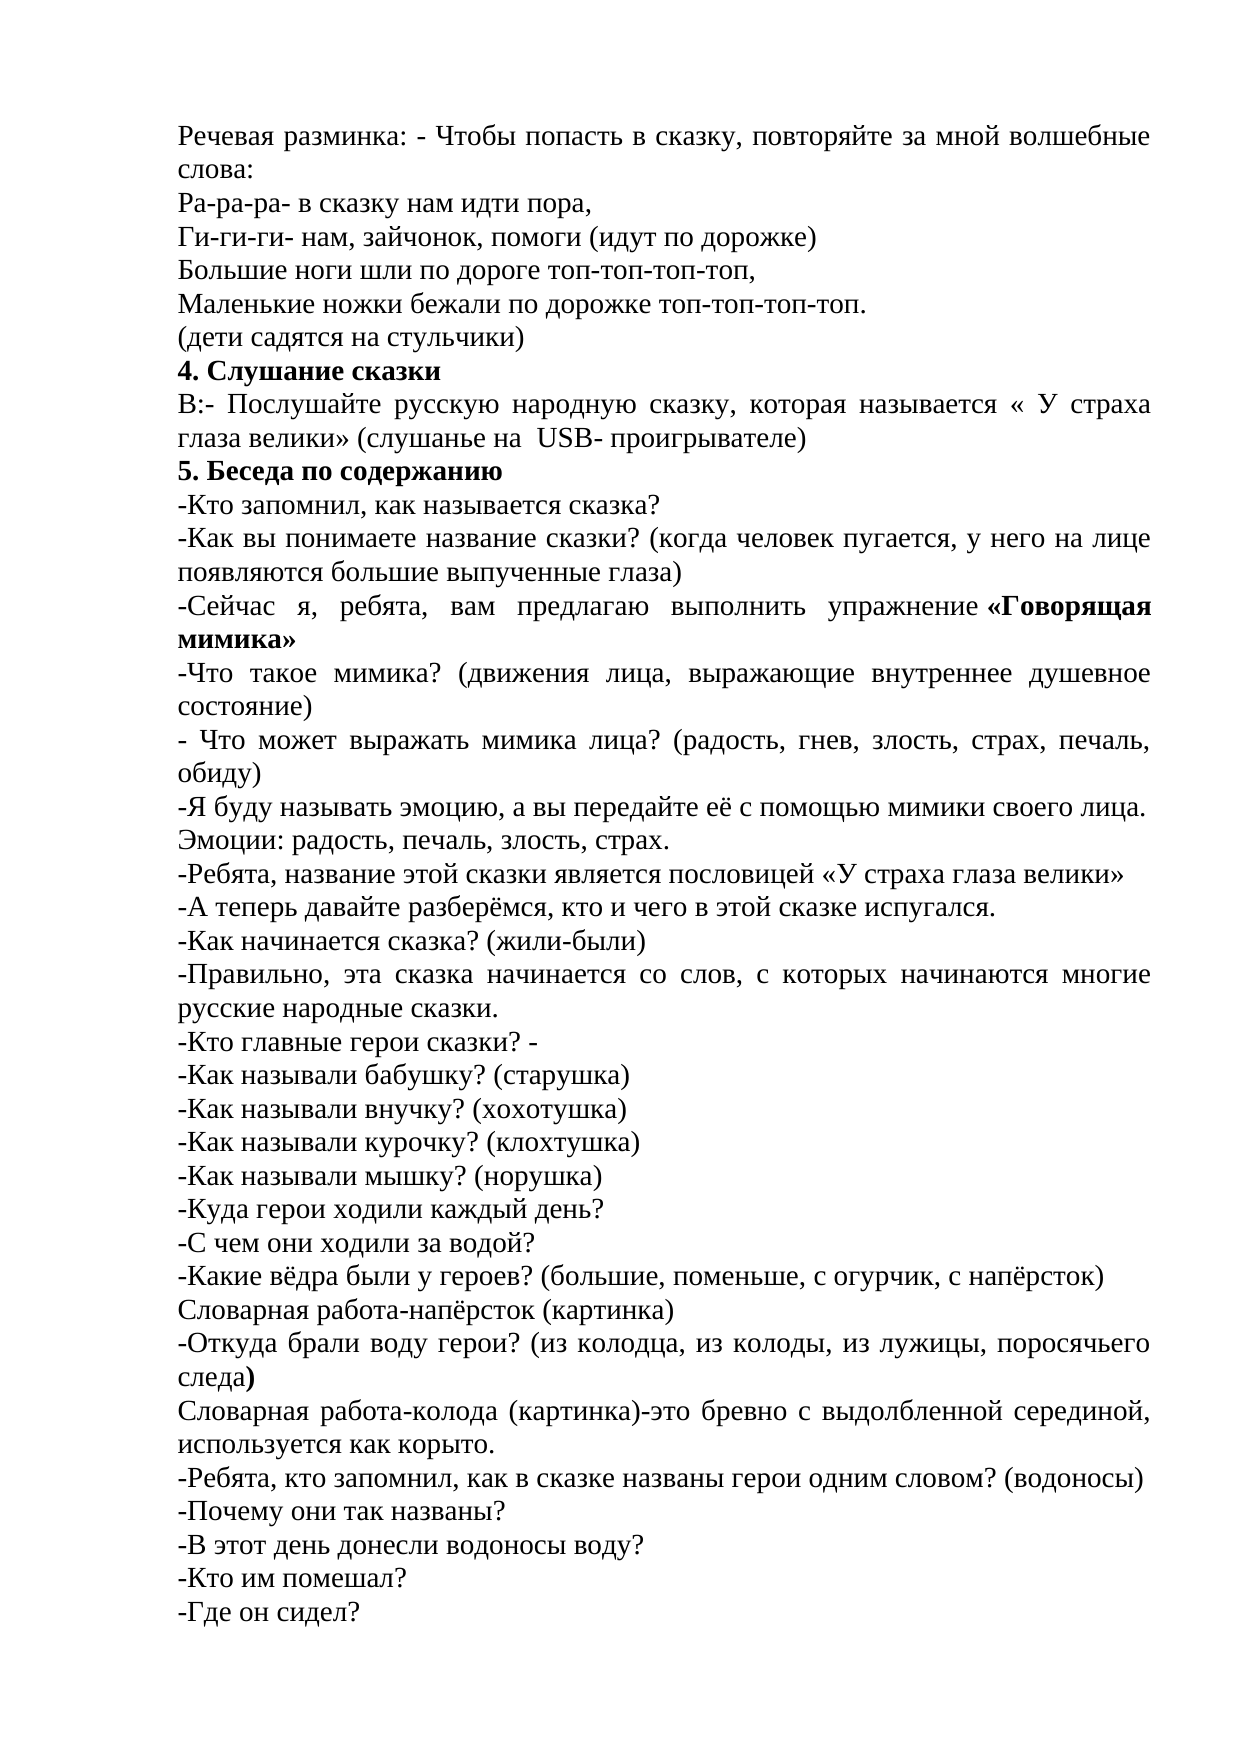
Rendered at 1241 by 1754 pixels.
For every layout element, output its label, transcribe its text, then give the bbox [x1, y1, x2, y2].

text -Правильно, эта сказка начинается со слов, с которых начинаются многие русские народные сказки. [177, 957, 1152, 1024]
text -В этот день донесли водоносы воду? [177, 1527, 1152, 1560]
text -Где он сидел? [177, 1594, 1152, 1627]
text Эмоции: радость, печаль, злость, страх. [177, 822, 1152, 856]
text -Как называли мышку? (норушка) [177, 1158, 1152, 1191]
text 4. Слушание сказки [177, 353, 1152, 386]
text -Как называли бабушку? (старушка) [177, 1057, 1152, 1091]
text -Какие вёдра были у героев? (большие, поменьше, с огурчик, с напёрсток) [177, 1258, 1152, 1292]
text -Кто им помешал? [177, 1560, 1152, 1594]
text В:- Послушайте русскую народную сказку, которая называется « У страха глаза велики» (слушанье на USB- проигрывателе) [177, 386, 1152, 453]
text -Как вы понимаете название сказки? (когда человек пугается, у него на лице появляются большие выпученные глаза) [177, 521, 1152, 588]
text -А теперь давайте разберёмся, кто и чего в этой сказке испугался. [177, 889, 1152, 923]
text Большие ноги шли по дороге топ-топ-топ-топ, [177, 252, 1152, 286]
text -Почему они так названы? [177, 1493, 1152, 1527]
text 5. Беседа по содержанию [177, 453, 1152, 487]
text - Что может выражать мимика лица? (радость, гнев, злость, страх, печаль, обиду) [177, 722, 1152, 789]
text Маленькие ножки бежали по дорожке топ-топ-топ-топ. [177, 286, 1152, 319]
text -Ребята, кто запомнил, как в сказке названы герои одним словом? (водоносы) [177, 1460, 1152, 1493]
text (дети садятся на стульчики) [177, 319, 1152, 353]
text -С чем они ходили за водой? [177, 1225, 1152, 1258]
text -Ребята, название этой сказки является пословицей «У страха глаза велики» [177, 856, 1152, 889]
text -Кто главные герои сказки? - [177, 1024, 1152, 1057]
text -Как называли внучку? (хохотушка) [177, 1091, 1152, 1124]
text -Как называли курочку? (клохтушка) [177, 1124, 1152, 1158]
text -Как начинается сказка? (жили-были) [177, 923, 1152, 957]
text -Кто запомнил, как называется сказка? [177, 487, 1152, 521]
text -Что такое мимика? (движения лица, выражающие внутреннее душевное состояние) [177, 655, 1152, 722]
text Словарная работа-напёрсток (картинка) [177, 1292, 1152, 1326]
text Ги-ги-ги- нам, зайчонок, помоги (идут по дорожке) [177, 219, 1152, 252]
text -Куда герои ходили каждый день? [177, 1191, 1152, 1225]
text Словарная работа-колода (картинка)-это бревно с выдолбленной серединой, используется как корыто. [177, 1393, 1152, 1460]
text -Откуда брали воду герои? (из колодца, из колоды, из лужицы, поросячьего следа) [177, 1326, 1152, 1393]
text -Сейчас я, ребята, вам предлагаю выполнить упражнение «Говорящая мимика» [177, 588, 1152, 655]
text Речевая разминка: - Чтобы попасть в сказку, повторяйте за мной волшебные слова: [177, 118, 1152, 185]
text Ра-ра-ра- в сказку нам идти пора, [177, 185, 1152, 219]
text -Я буду называть эмоцию, а вы передайте её с помощью мимики своего лица. [177, 789, 1152, 822]
